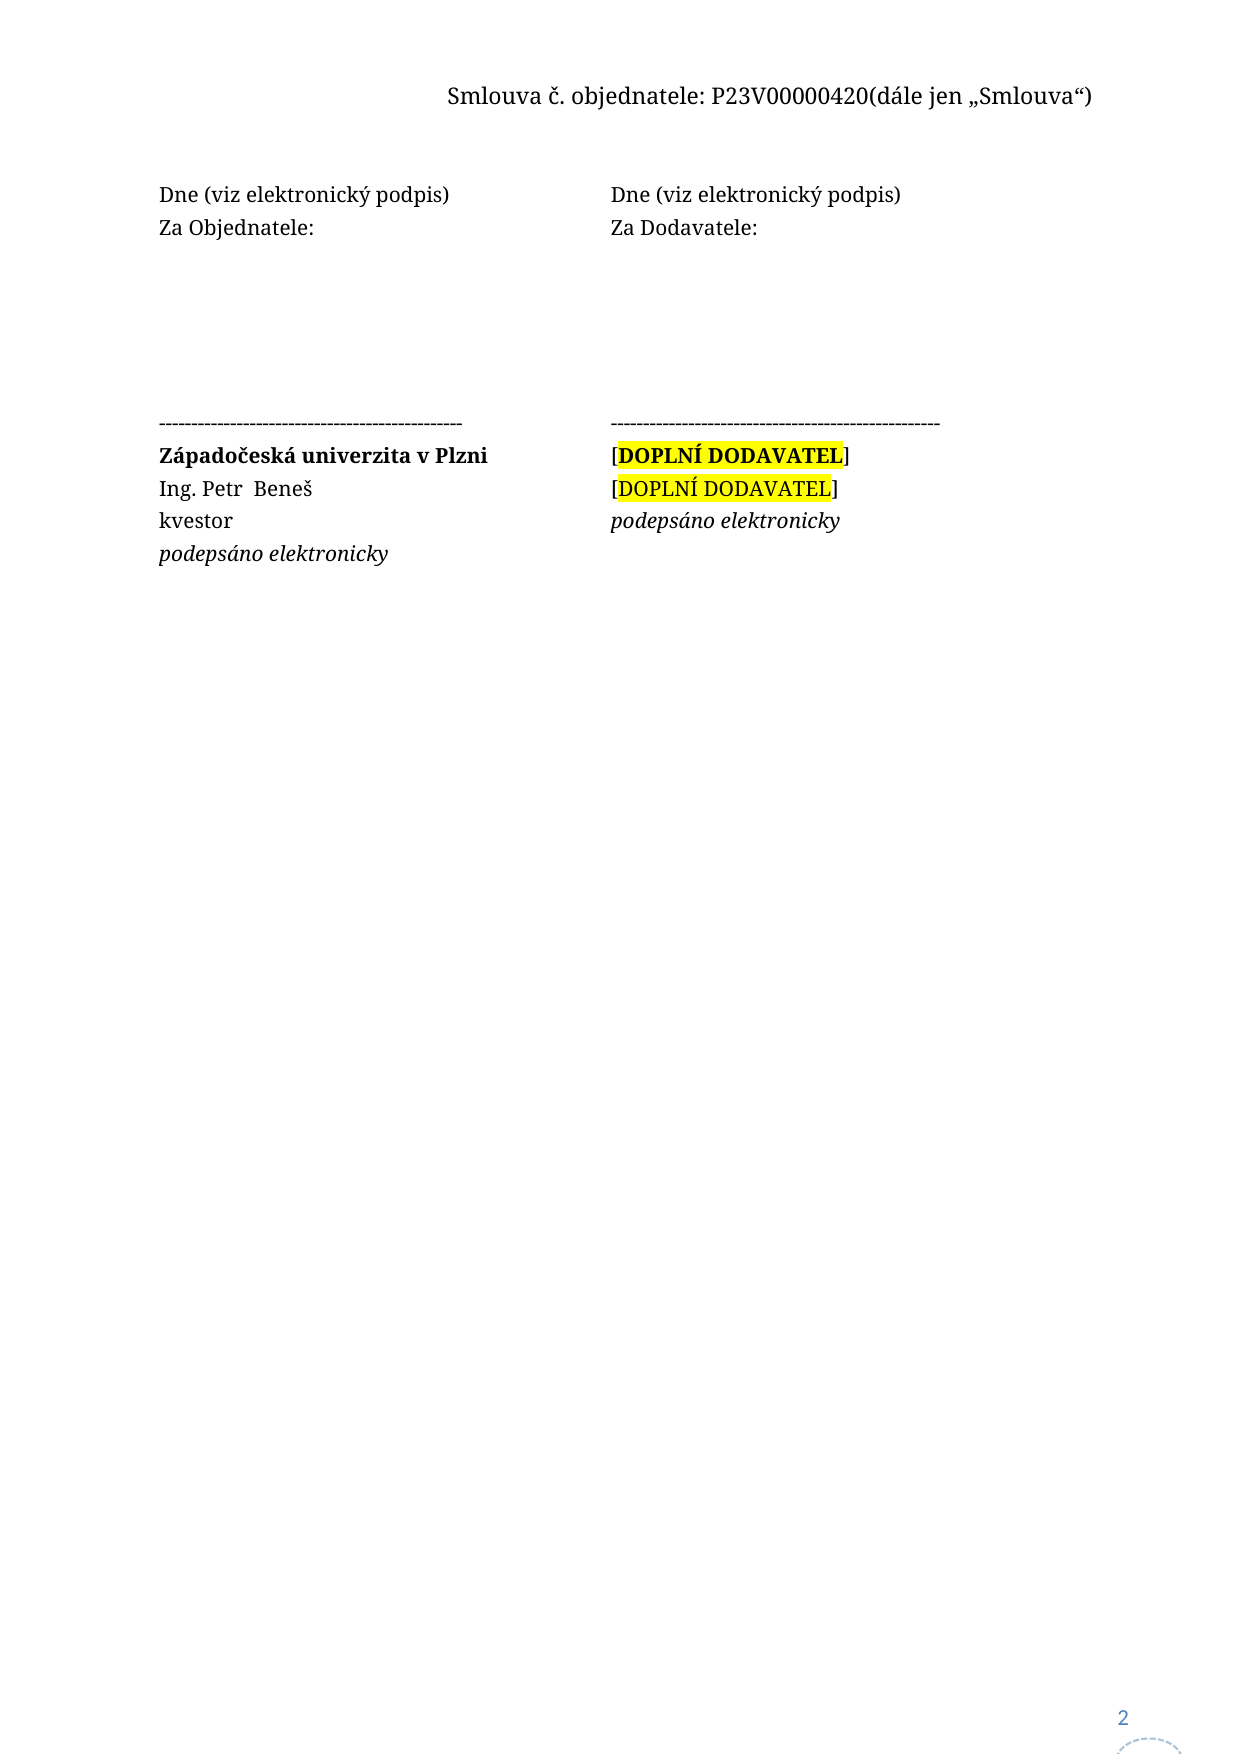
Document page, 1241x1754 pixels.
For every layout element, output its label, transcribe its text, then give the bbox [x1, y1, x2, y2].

table_header Dne (viz elektronický podpis) Za Dodavatele: --------------------------------------------------- [DOPLNÍ DODAVATEL] [DOPLNÍ DODAVATEL] podepsáno elektronicky [599, 180, 1051, 571]
table_header Dne (viz elektronický podpis) Za Objednatele: ----------------------------------------------- Západočeská univerzita v Plzni Ing. Petr Beneš kvestor podepsáno elektronicky [148, 180, 599, 571]
